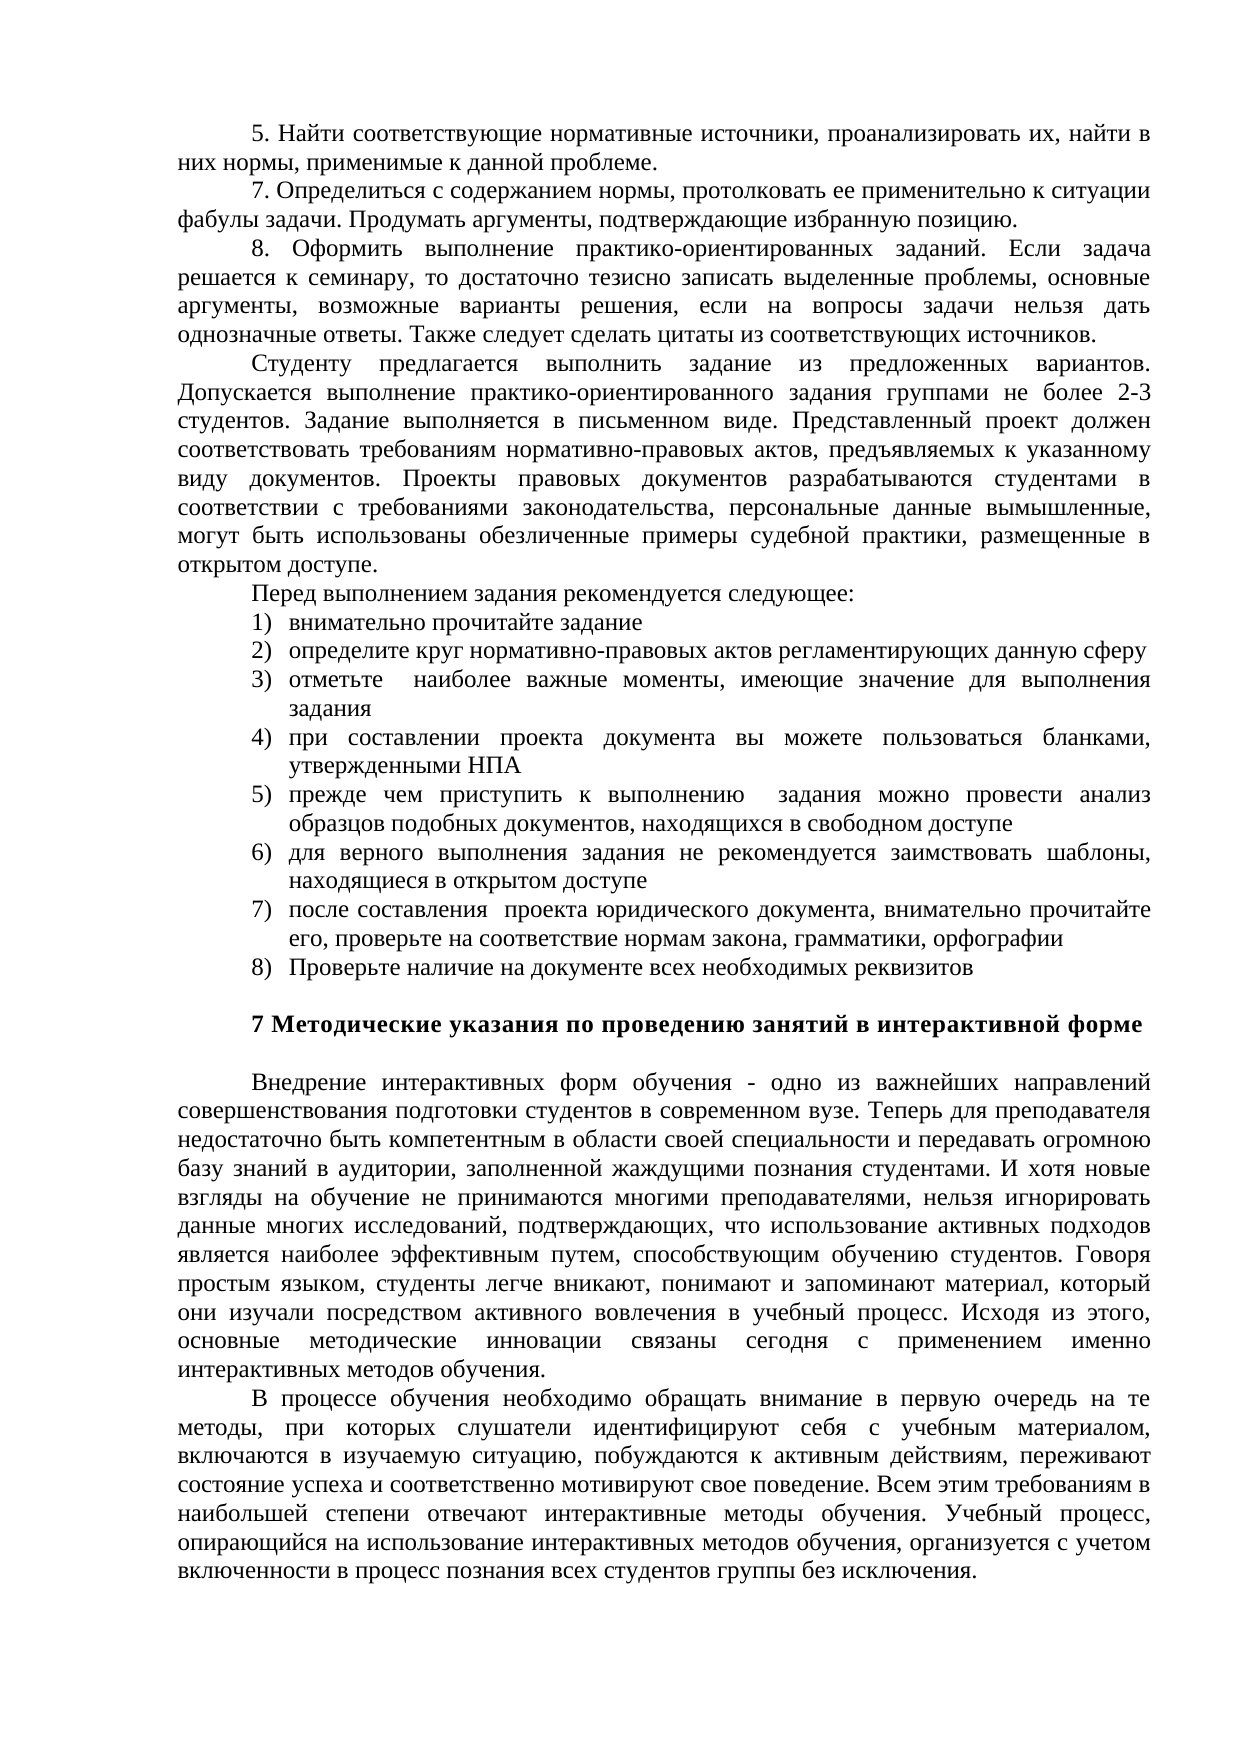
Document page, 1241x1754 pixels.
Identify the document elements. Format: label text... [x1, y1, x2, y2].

text Внедрение интерактивных форм обучения - одно из важнейших направлений совершенствования подготовки студентов в современном вузе. Теперь для преподавателя недостаточно быть компетентным в области своей специальности и передавать огромною базу знаний в аудитории, заполненной жаждущими познания студентами. И хотя новые взгляды на обучение не принимаются многими преподавателями, нельзя игнорировать данные многих исследований, подтверждающих, что использование активных подходов является наиболее эффективным путем, способствующим обучению студентов. Говоря простым языком, студенты легче вникают, понимают и запоминают материал, который они изучали посредством активного вовлечения в учебный процесс. Исходя из этого, основные методические инновации связаны сегодня с применением именно интерактивных методов обучения. [177, 1067, 1152, 1383]
list внимательно прочитайте задание [251, 607, 1152, 636]
list прежде чем приступить к выполнению задания можно провести анализ образцов подобных документов, находящихся в свободном доступе [251, 779, 1152, 837]
list определите круг нормативно-правовых актов регламентирующих данную сферу [251, 636, 1152, 664]
text 7. Определиться с содержанием нормы, протолковать ее применительно к ситуации фабулы задачи. Продумать аргументы, подтверждающие избранную позицию. [177, 176, 1152, 233]
text В процессе обучения необходимо обращать внимание в первую очередь на те методы, при которых слушатели идентифицируют себя с учебным материалом, включаются в изучаемую ситуацию, побуждаются к активным действиям, переживают состояние успеха и соответственно мотивируют свое поведение. Всем этим требованиям в наибольшей степени отвечают интерактивные методы обучения. Учебный процесс, опирающийся на использование интерактивных методов обучения, организуется с учетом включенности в процесс познания всех студентов группы без исключения. [177, 1383, 1152, 1584]
text 5. Найти соответствующие нормативные источники, проанализировать их, найти в них нормы, применимые к данной проблеме. [177, 118, 1152, 176]
list при составлении проекта документа вы можете пользоваться бланками, утвержденными НПА [251, 722, 1152, 779]
list Проверьте наличие на документе всех необходимых реквизитов [251, 952, 1152, 981]
list после составления проекта юридического документа, внимательно прочитайте его, проверьте на соответствие нормам закона, грамматики, орфографии [251, 894, 1152, 952]
text 8. Оформить выполнение практико-ориентированных заданий. Если задача решается к семинару, то достаточно тезисно записать выделенные проблемы, основные аргументы, возможные варианты решения, если на вопросы задачи нельзя дать однозначные ответы. Также следует сделать цитаты из соответствующих источников. [177, 233, 1152, 348]
text 7 Методические указания по проведению занятий в интерактивной форме [177, 1009, 1152, 1038]
text Перед выполнением задания рекомендуется следующее: [177, 578, 1152, 607]
text Студенту предлагается выполнить задание из предложенных вариантов. Допускается выполнение практико-ориентированного задания группами не более 2-3 студентов. Задание выполняется в письменном виде. Представленный проект должен соответствовать требованиям нормативно-правовых актов, предъявляемых к указанному виду документов. Проекты правовых документов разрабатываются студентами в соответствии с требованиями законодательства, персональные данные вымышленные, могут быть использованы обезличенные примеры судебной практики, размещенные в открытом доступе. [177, 348, 1152, 578]
list отметьте наиболее важные моменты, имеющие значение для выполнения задания [251, 664, 1152, 722]
list для верного выполнения задания не рекомендуется заимствовать шаблоны, находящиеся в открытом доступе [251, 837, 1152, 894]
